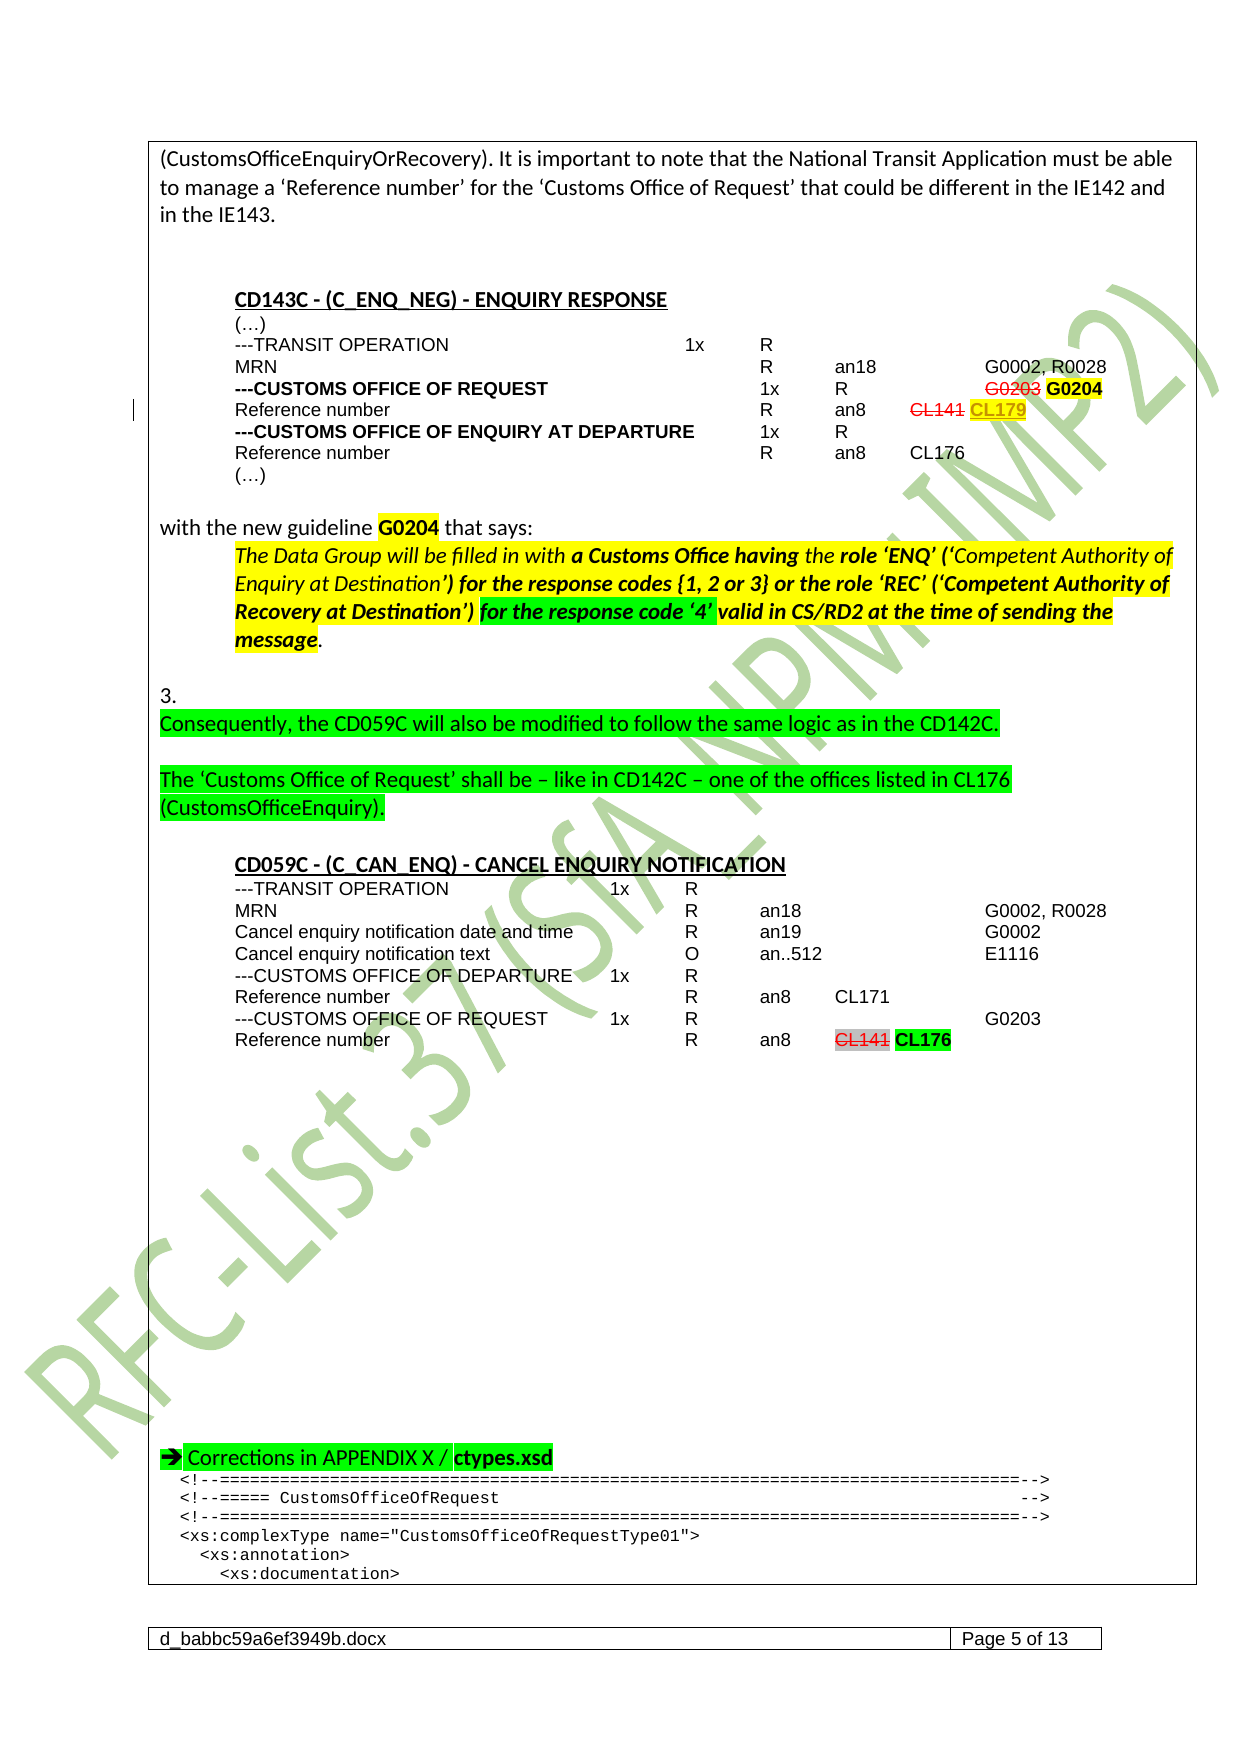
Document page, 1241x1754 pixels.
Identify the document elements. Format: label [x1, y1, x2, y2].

table_header [149, 142, 1196, 1584]
